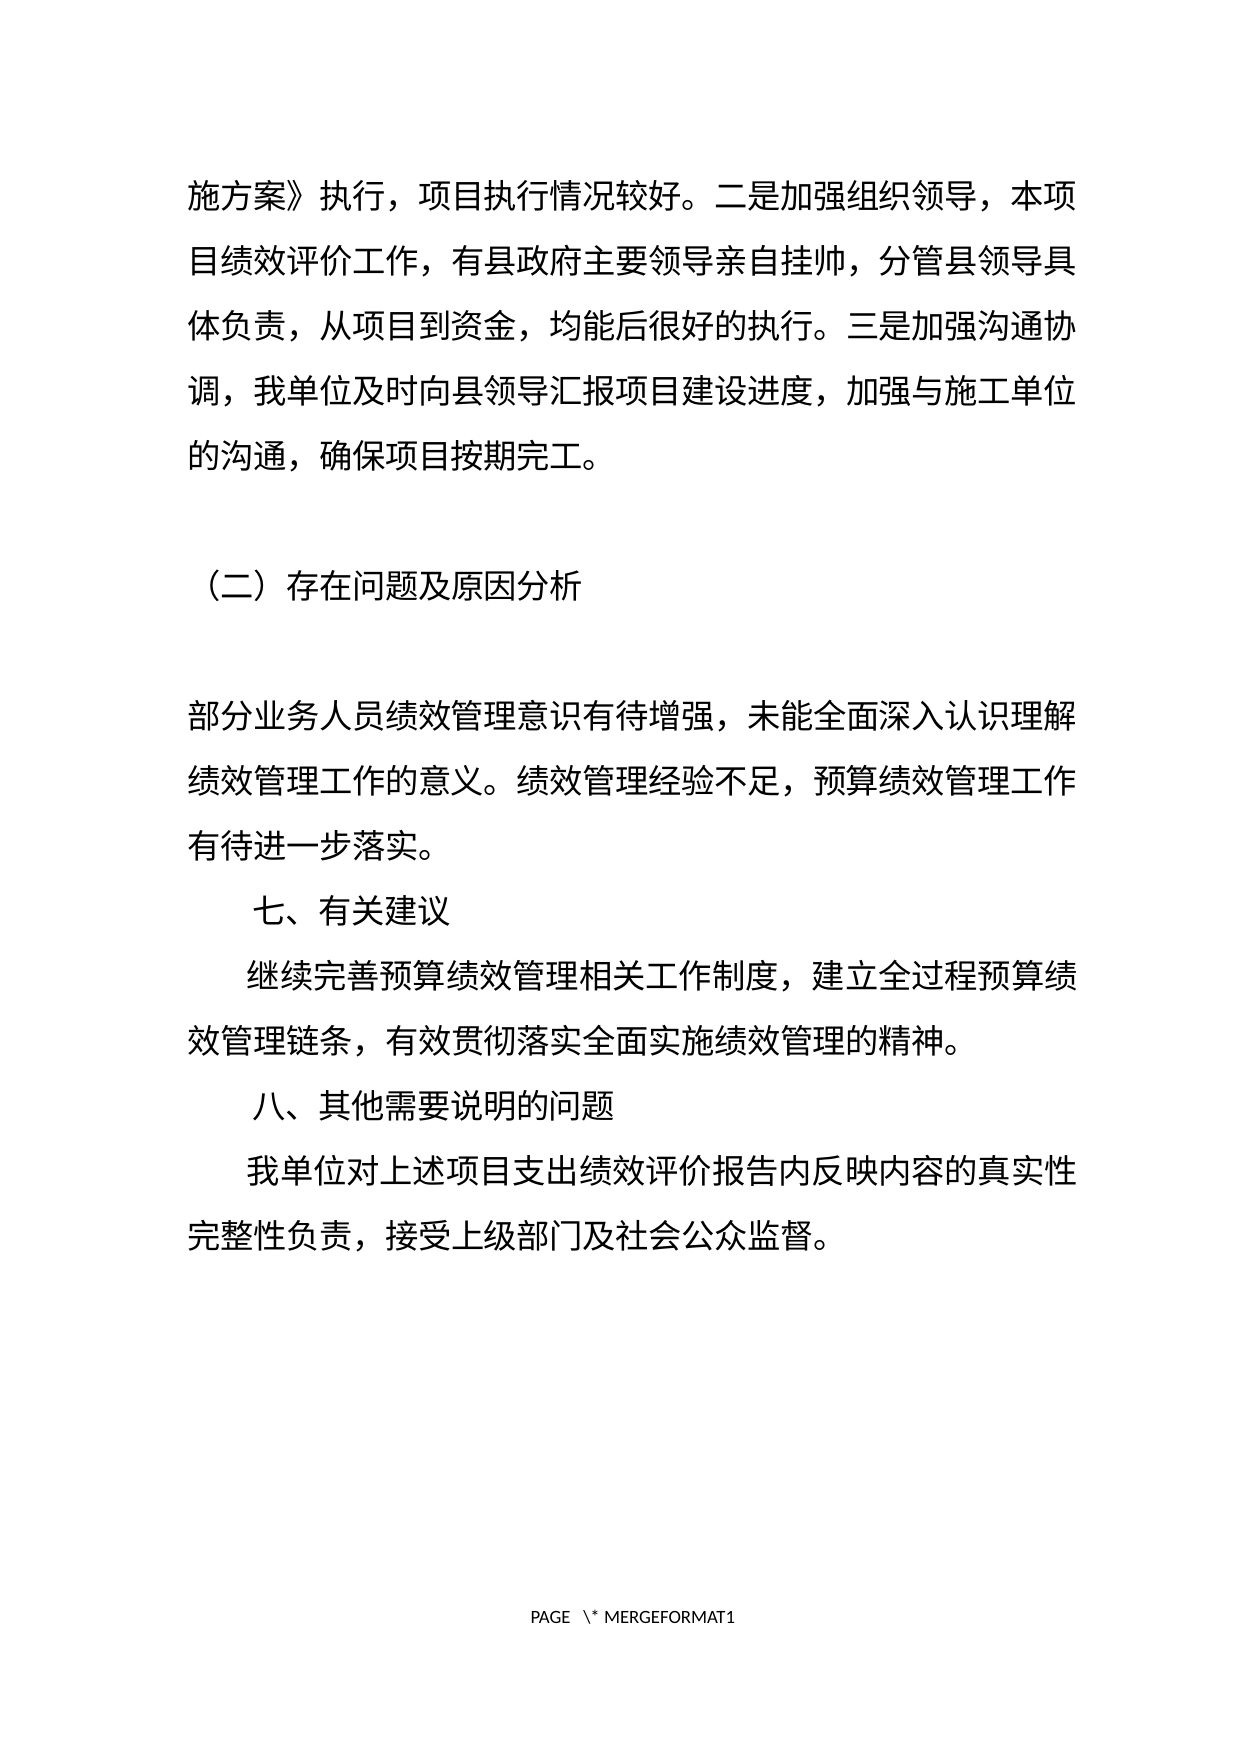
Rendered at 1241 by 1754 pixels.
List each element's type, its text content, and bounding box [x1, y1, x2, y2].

text 我单位对上述项目支出绩效评价报告内反映内容的真实性、完整性负责，接受上级部门及社会公众监督。 [187, 1137, 1078, 1267]
text 八、其他需要说明的问题 [187, 1072, 1078, 1137]
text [187, 162, 1078, 877]
text 七、有关建议 [187, 877, 1078, 942]
text 继续完善预算绩效管理相关工作制度，建立全过程预算绩效管理链条，有效贯彻落实全面实施绩效管理的精神。 [187, 942, 1078, 1072]
